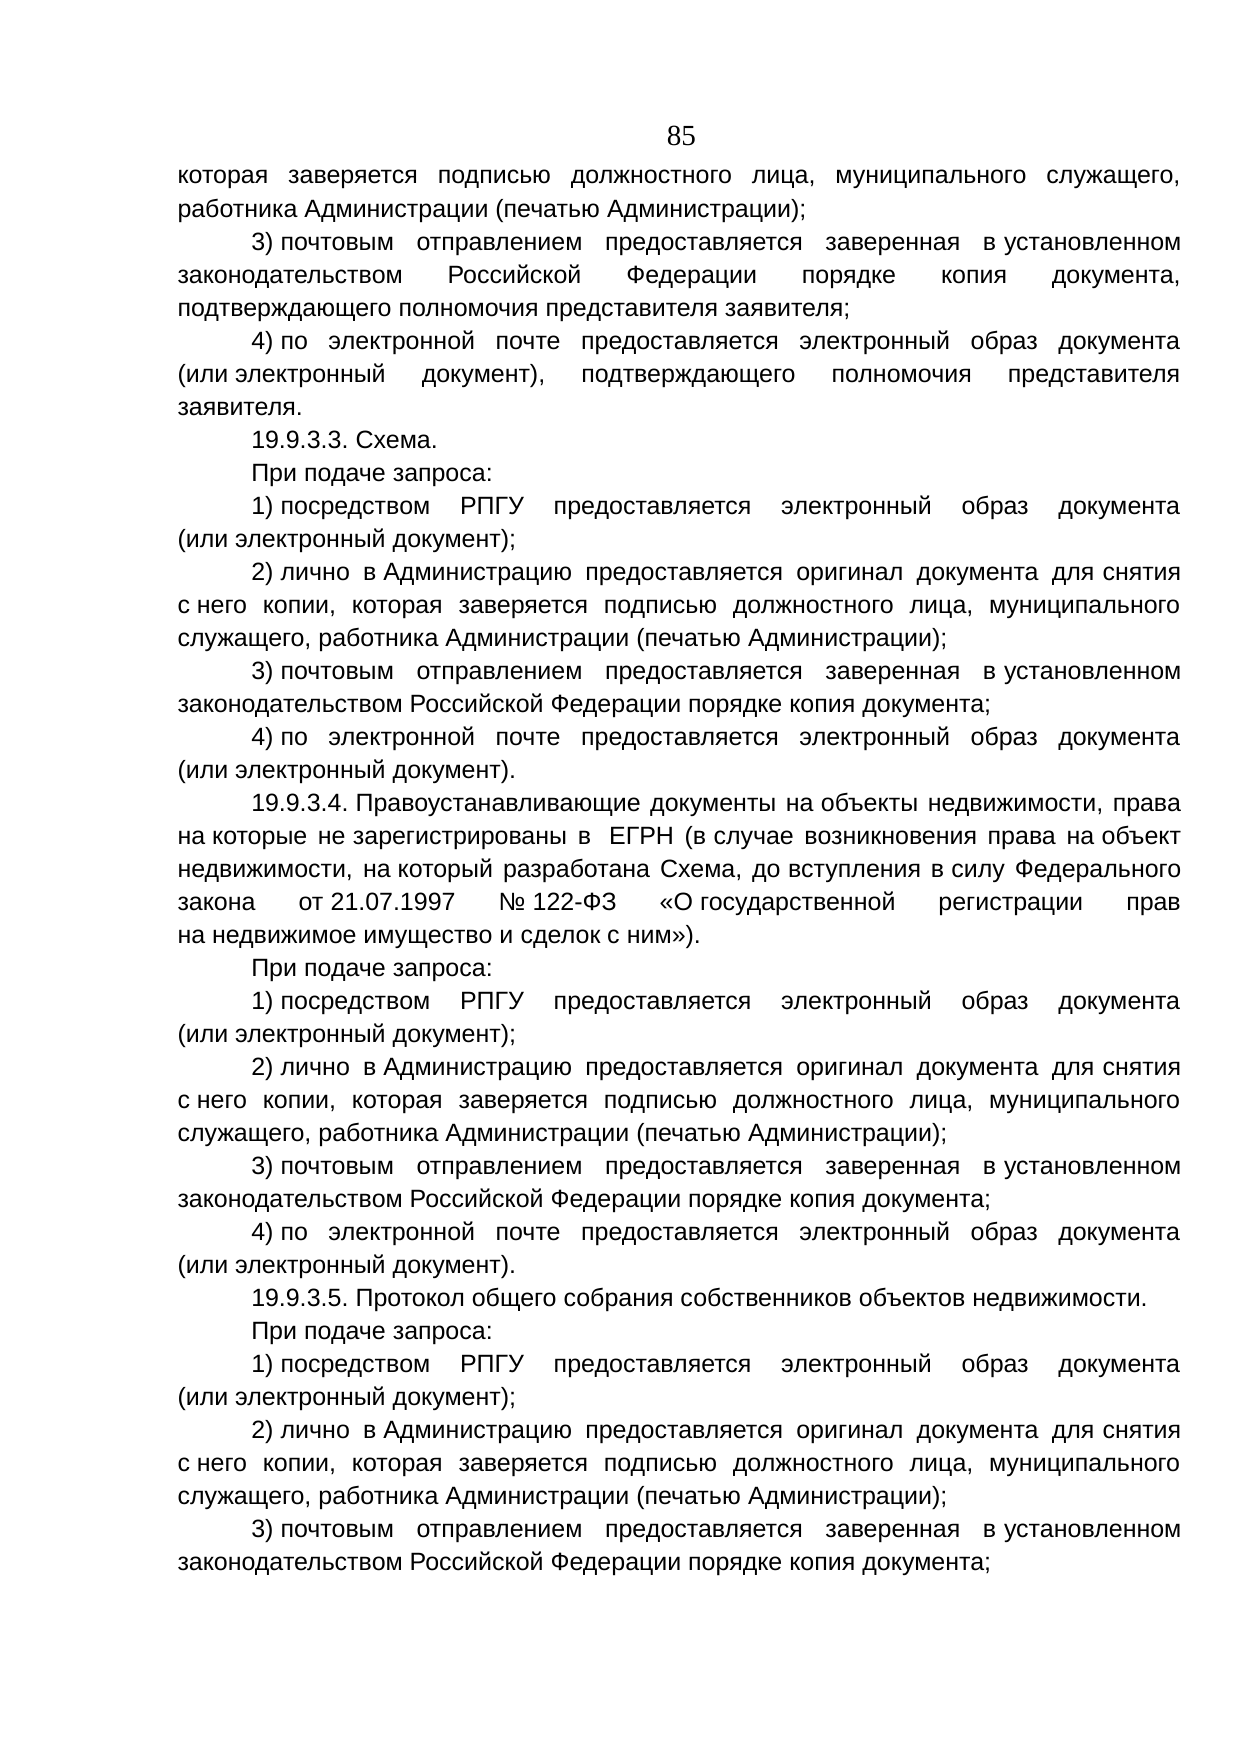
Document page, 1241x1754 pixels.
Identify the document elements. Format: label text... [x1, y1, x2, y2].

text 3) почтовым отправлением предоставляется заверенная в установленном законодательством Российской Федерации порядке копия документа, подтверждающего полномочия представителя заявителя; [177, 227, 1181, 321]
text При подаче запроса: [177, 953, 1181, 982]
text 4) по электронной почте предоставляется электронный образ документа (или электронный документ), подтверждающего полномочия представителя заявителя. [177, 326, 1181, 420]
text 3) почтовым отправлением предоставляется заверенная в установленном законодательством Российской Федерации порядке копия документа; [177, 1151, 1181, 1213]
text 2) лично в Администрацию предоставляется оригинал документа для снятия с него копии, которая заверяется подписью должностного лица, муниципального служащего, работника Администрации (печатью Администрации); [177, 1415, 1181, 1510]
text 3) почтовым отправлением предоставляется заверенная в установленном законодательством Российской Федерации порядке копия документа; [177, 656, 1181, 718]
text При подаче запроса: [177, 458, 1181, 486]
text 1) посредством РПГУ предоставляется электронный образ документа (или электронный документ); [177, 986, 1181, 1048]
text 19.9.3.5. Протокол общего собрания собственников объектов недвижимости. [177, 1283, 1181, 1312]
text При подаче запроса: [177, 1316, 1181, 1345]
text 4) по электронной почте предоставляется электронный образ документа (или электронный документ). [177, 1217, 1181, 1279]
text 19.9.3.4. Правоустанавливающие документы на объекты недвижимости, права на которые не зарегистрированы в ЕГРН (в случае возникновения права на объект недвижимости, на который разработана Схема, до вступления в силу Федерального закона от 21.07.1997 № 122⁠-⁠ФЗ «О государственной регистрации прав на недвижимое имущество и сделок с ним»). [177, 788, 1181, 949]
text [177, 161, 1181, 222]
text 2) лично в Администрацию предоставляется оригинал документа для снятия с него копии, которая заверяется подписью должностного лица, муниципального служащего, работника Администрации (печатью Администрации); [177, 1052, 1181, 1147]
text 2) лично в Администрацию предоставляется оригинал документа для снятия с него копии, которая заверяется подписью должностного лица, муниципального служащего, работника Администрации (печатью Администрации); [177, 557, 1181, 652]
text 19.9.3.3. Схема. [177, 425, 1181, 453]
text 1) посредством РПГУ предоставляется электронный образ документа (или электронный документ); [177, 1349, 1181, 1411]
text 4) по электронной почте предоставляется электронный образ документа (или электронный документ). [177, 722, 1181, 784]
text 1) посредством РПГУ предоставляется электронный образ документа (или электронный документ); [177, 491, 1181, 552]
text 3) почтовым отправлением предоставляется заверенная в установленном законодательством Российской Федерации порядке копия документа; [177, 1514, 1181, 1576]
